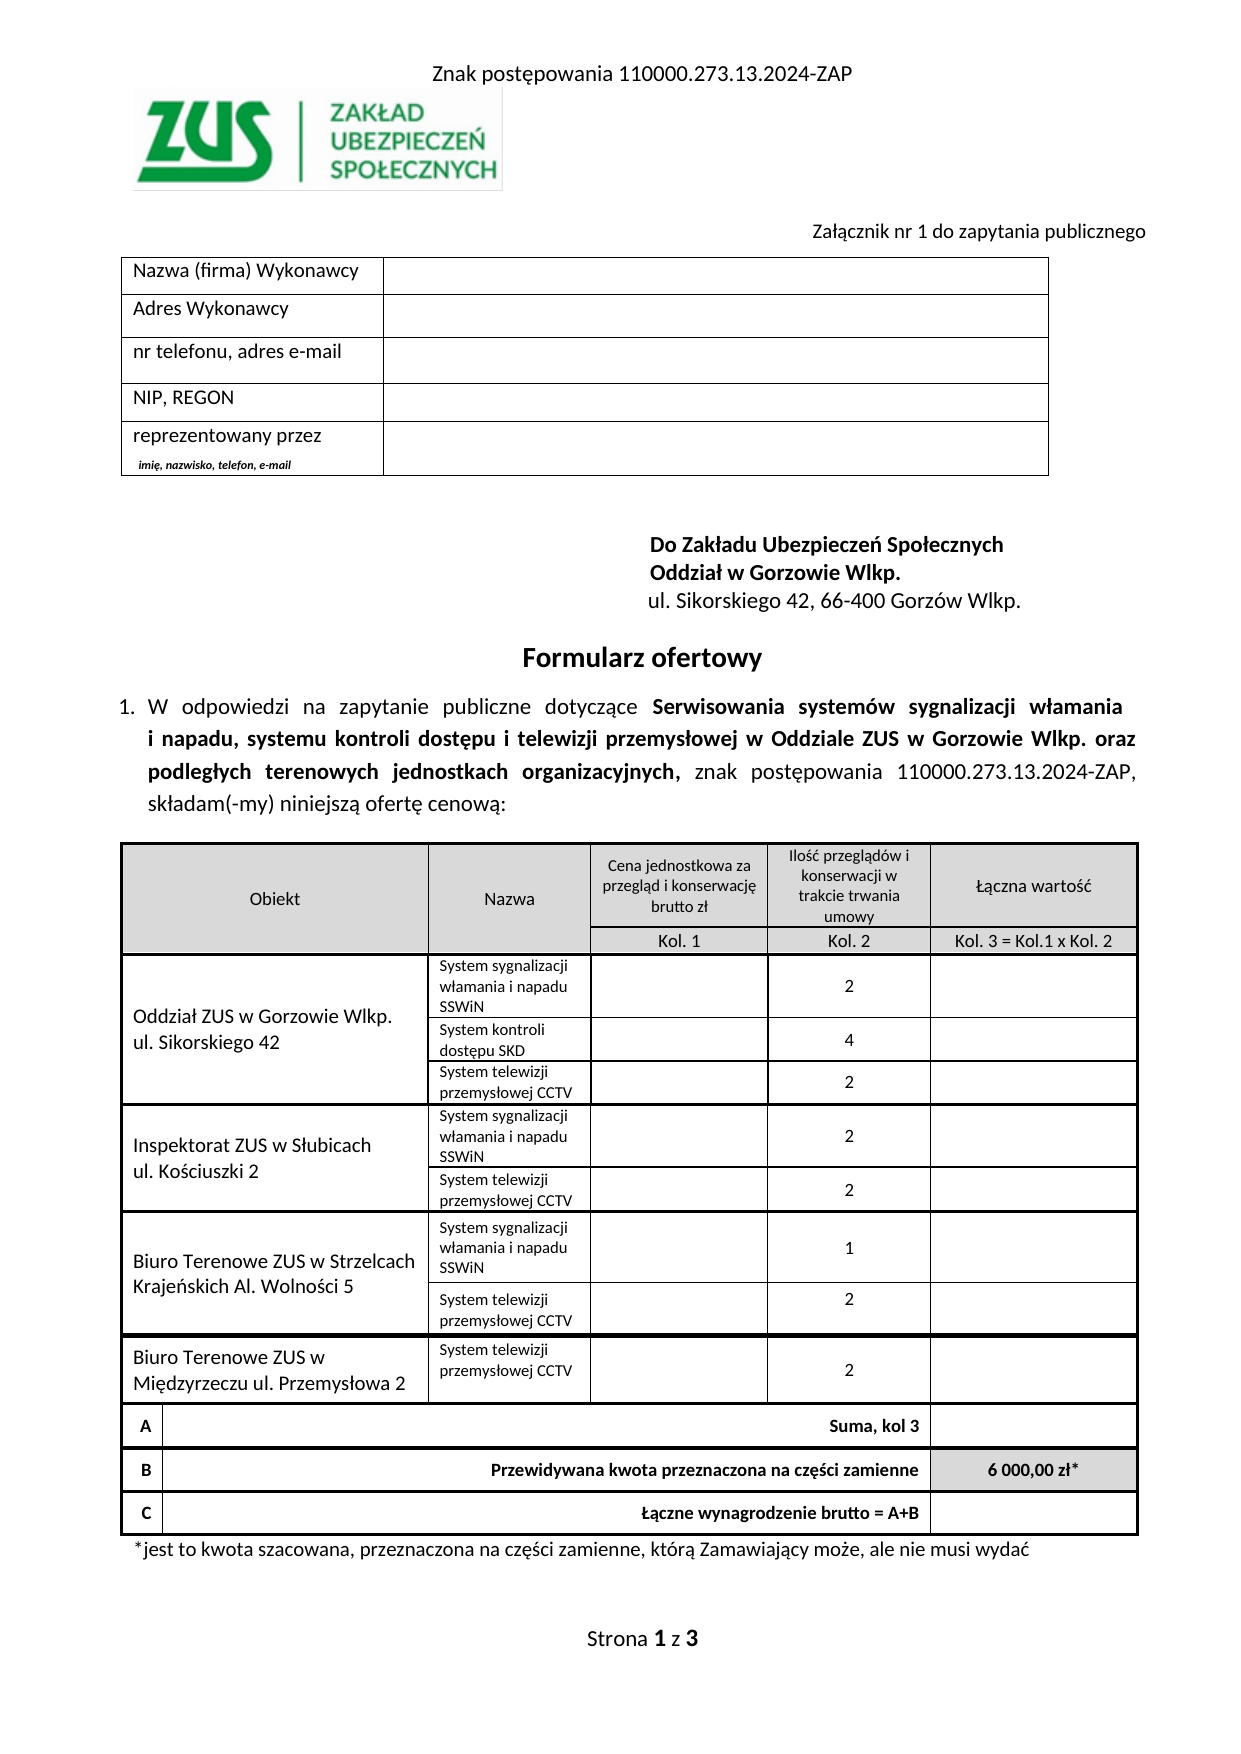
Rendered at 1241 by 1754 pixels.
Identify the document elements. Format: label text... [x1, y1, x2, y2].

table_cell [931, 956, 1136, 1016]
table_cell reprezentowany przez imię, nazwisko, telefon, e-mail [122, 422, 383, 475]
table_cell Suma, kol 3 [163, 1405, 930, 1446]
table_cell [931, 1405, 1136, 1446]
table_cell [931, 1106, 1136, 1166]
table_header Nazwa (firma) Wykonawcy [122, 258, 383, 294]
text Formularz ofertowy [133, 639, 1152, 674]
table_cell Kol. 2 [768, 928, 930, 952]
text Oddział w Gorzowie Wlkp. [576, 558, 1152, 586]
table_cell Przewidywana kwota przeznaczona na części zamienne [163, 1450, 930, 1490]
table_cell System sygnalizacji włamania i napadu SSWiN [429, 1213, 590, 1282]
table_cell System telewizji przemysłowej CCTV [429, 1283, 590, 1333]
table_cell 1 [768, 1213, 930, 1282]
table_cell A [123, 1405, 162, 1446]
table_cell System sygnalizacji włamania i napadu SSWiN [429, 1106, 590, 1166]
table_cell Inspektorat ZUS w Słubicach ul. Kościuszki 2 [123, 1106, 428, 1210]
table_cell [591, 1283, 767, 1333]
table_cell 2 [768, 1168, 930, 1210]
table_cell [591, 1213, 767, 1282]
table_header Cena jednostkowa za przegląd i konserwację brutto zł [591, 845, 767, 926]
table_header Nazwa [429, 845, 590, 952]
table_cell 2 [768, 1338, 930, 1402]
table_cell [931, 1168, 1136, 1210]
table_cell System telewizji przemysłowej CCTV [429, 1338, 590, 1402]
table_cell Biuro Terenowe ZUS w Strzelcach Krajeńskich Al. Wolności 5 [123, 1213, 428, 1333]
text Załącznik nr 1 do zapytania publicznego [133, 218, 1152, 244]
table_cell [591, 1168, 767, 1210]
table_cell Oddział ZUS w Gorzowie Wlkp. ul. Sikorskiego 42 [123, 956, 427, 1102]
table_cell [592, 1018, 767, 1060]
table_cell 2 [768, 1283, 930, 1333]
text Do Zakładu Ubezpieczeń Społecznych [576, 530, 1152, 558]
table_cell [931, 1493, 1136, 1533]
table_cell System telewizji przemysłowej CCTV [429, 1062, 590, 1102]
table_cell Biuro Terenowe ZUS w Międzyrzeczu ul. Przemysłowa 2 [123, 1338, 428, 1402]
table_cell 2 [769, 956, 930, 1016]
table_cell [931, 1213, 1136, 1282]
table_cell [591, 1106, 767, 1166]
table_cell Kol. 1 [591, 928, 767, 952]
table_cell 2 [768, 1106, 930, 1166]
table_cell 2 [769, 1062, 930, 1102]
table_header [384, 258, 1048, 294]
table_cell [931, 1338, 1136, 1402]
table_cell [384, 295, 1048, 337]
table_cell Kol. 3 = Kol.1 x Kol. 2 [931, 928, 1136, 952]
table_cell NIP, REGON [122, 384, 383, 421]
table_cell [931, 1283, 1136, 1333]
table_cell Łączne wynagrodzenie brutto = A+B [163, 1493, 930, 1533]
table_cell [384, 384, 1048, 421]
table_cell nr telefonu, adres e-mail [122, 338, 383, 383]
table_cell C [123, 1493, 162, 1533]
table_cell [384, 422, 1048, 475]
table_header Obiekt [123, 845, 428, 952]
table_cell 6 000,00 zł* [931, 1450, 1136, 1490]
table_header Ilość przeglądów i konserwacji w trakcie trwania umowy [768, 845, 930, 926]
picture [132, 87, 504, 194]
table_cell [384, 338, 1048, 383]
table_cell [931, 1018, 1136, 1060]
text *jest to kwota szacowana, przeznaczona na części zamienne, którą Zamawiający może, ale nie musi wydać [133, 1536, 1152, 1562]
table_cell 4 [769, 1018, 930, 1060]
text ul. Sikorskiego 42, 66-400 Gorzów Wlkp. [133, 586, 1152, 614]
table_cell Adres Wykonawcy [122, 295, 383, 337]
table_cell [591, 1338, 767, 1402]
table_cell System telewizji przemysłowej CCTV [429, 1168, 590, 1210]
table_header Łączna wartość [931, 845, 1136, 926]
list W odpowiedzi na zapytanie publiczne dotyczące Serwisowania systemów sygnalizacji włamania i napadu, systemu kontroli dostępu i telewizji przemysłowej w Oddziale ZUS w Gorzowie Wlkp. oraz podległych terenowych jednostkach organizacyjnych, znak postępowania 110000.273.13.2024-ZAP, składam(-my) niniejszą ofertę cenową: [118, 692, 1137, 817]
table_cell [931, 1062, 1136, 1102]
table_cell [592, 956, 767, 1016]
table_cell [592, 1062, 767, 1102]
table_cell System kontroli dostępu SKD [429, 1018, 590, 1060]
table_cell System sygnalizacji włamania i napadu SSWiN [429, 956, 590, 1016]
table_cell B [123, 1450, 162, 1490]
